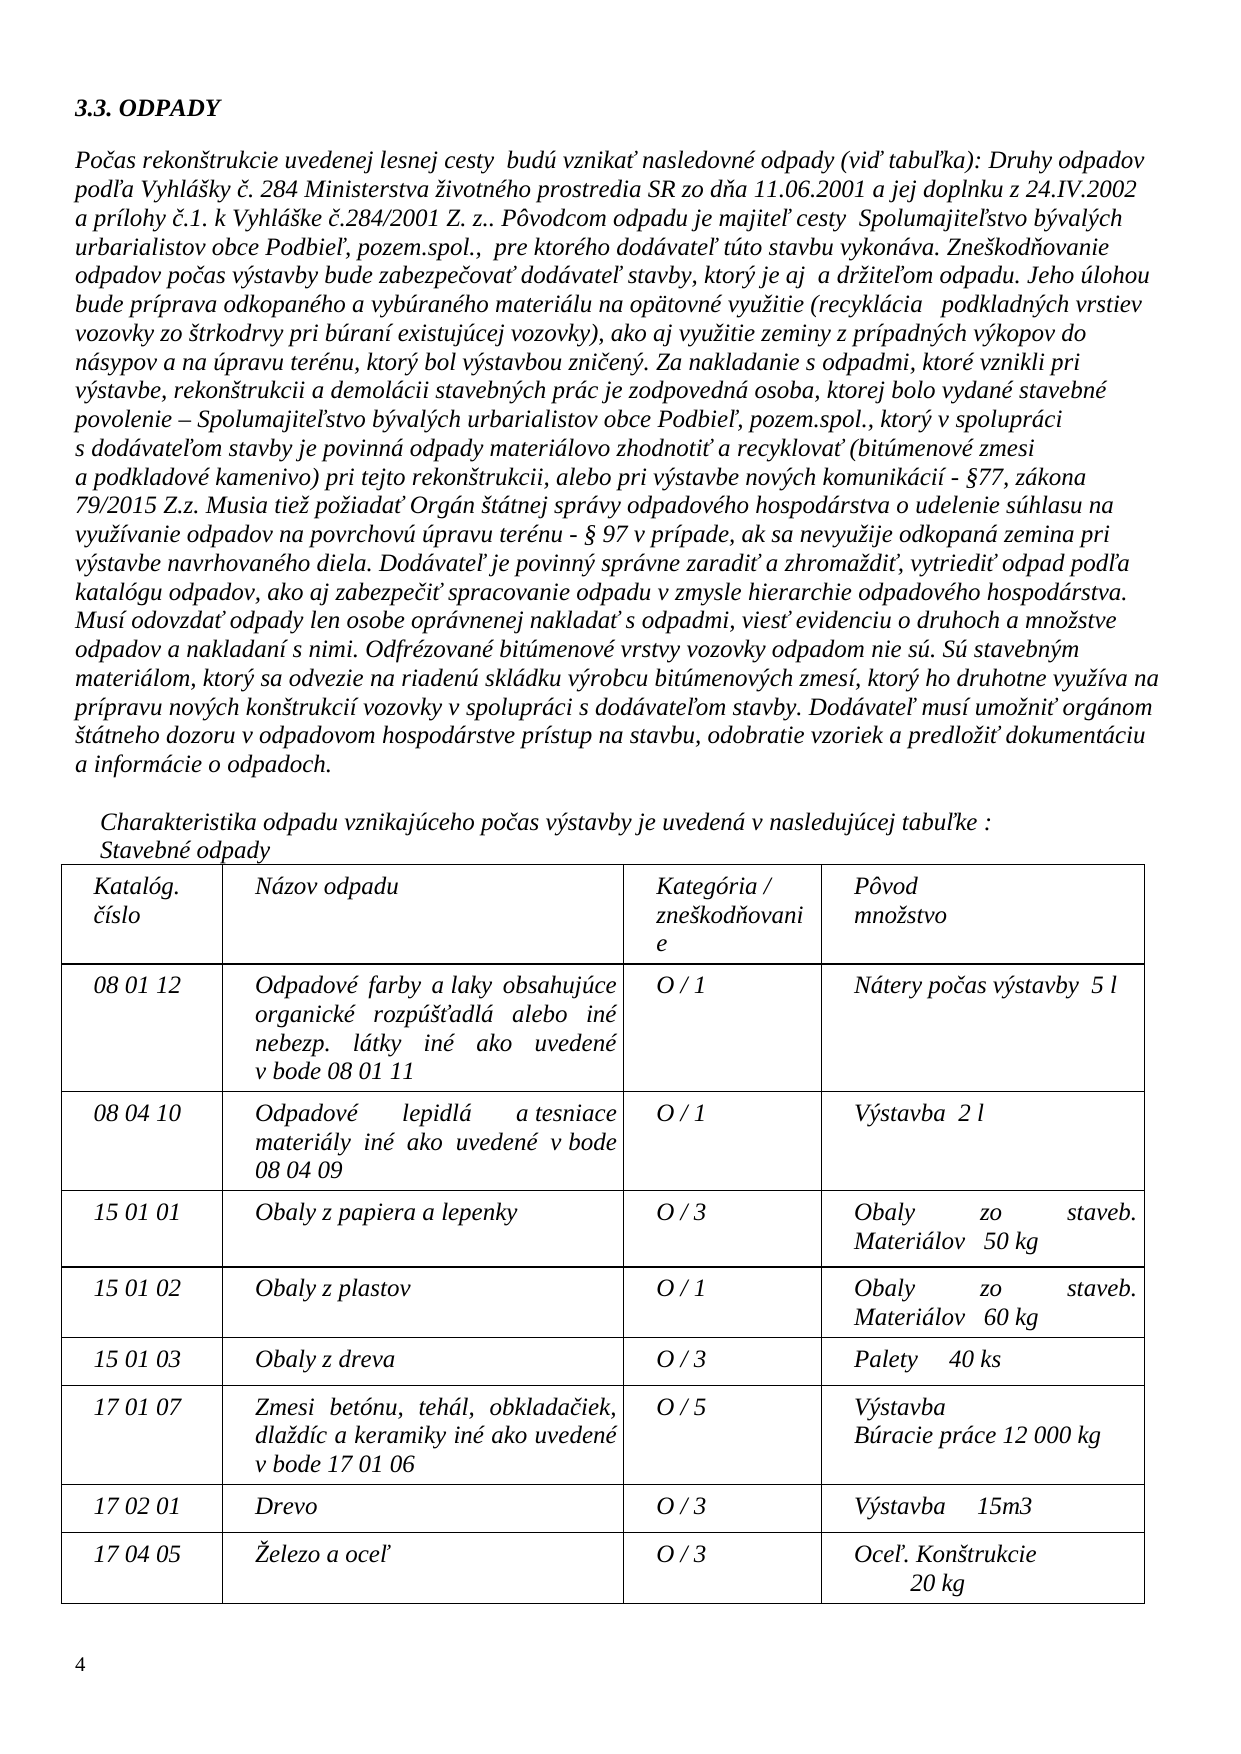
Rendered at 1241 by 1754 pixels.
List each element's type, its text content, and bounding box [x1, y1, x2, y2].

table_cell O / 1 [624, 965, 821, 1091]
table_cell O / 5 [624, 1386, 821, 1484]
table_cell Drevo [223, 1485, 623, 1532]
table_cell 08 01 12 [62, 965, 222, 1091]
table_cell 17 04 05 [62, 1533, 222, 1602]
table_cell Nátery počas výstavby 5 l [822, 965, 1144, 1091]
table_cell 08 04 10 [62, 1092, 222, 1190]
table_cell O / 3 [624, 1485, 821, 1532]
table_cell 17 02 01 [62, 1485, 222, 1532]
table_cell Obaly zo staveb. Materiálov 60 kg [822, 1268, 1144, 1337]
table_cell O / 3 [624, 1338, 821, 1385]
table_cell O / 1 [624, 1268, 821, 1337]
table_cell Obaly z dreva [223, 1338, 623, 1385]
table_cell Výstavba Búracie práce 12 000 kg [822, 1386, 1144, 1484]
table_cell Obaly z papiera a lepenky [223, 1191, 623, 1266]
table_cell Odpadové lepidlá a tesniace materiály iné ako uvedené v bode 08 04 09 [223, 1092, 623, 1190]
table_cell Obaly zo staveb. Materiálov 50 kg [822, 1191, 1144, 1266]
table_cell O / 3 [624, 1533, 821, 1602]
table_cell Zmesi betónu, tehál, obkladačiek, dlaždíc a keramiky iné ako uvedené v bode 17 01 06 [223, 1386, 623, 1484]
text Počas rekonštrukcie uvedenej lesnej cesty budú vznikať nasledovné odpady (viď tabuľka): Druhy odpadov podľa Vyhlášky č. 284 Ministerstva životného prostredia SR zo dňa 11.06.2001 a jej doplnku z 24.IV.2002 a prílohy č.1. k Vyhláške č.284/2001 Z. z.. Pôvodcom odpadu je majiteľ cesty Spolumajiteľstvo bývalých urbarialistov obce Podbieľ, pozem.spol., pre ktorého dodávateľ túto stavbu vykonáva. Zneškodňovanie odpadov počas výstavby bude zabezpečovať dodávateľ stavby, ktorý je aj a držiteľom odpadu. Jeho úlohou bude príprava odkopaného a vybúraného materiálu na opätovné využitie (recyklácia podkladných vrstiev vozovky zo štrkodrvy pri búraní existujúcej vozovky), ako aj využitie zeminy z prípadných výkopov do násypov a na úpravu terénu, ktorý bol výstavbou zničený. Za nakladanie s odpadmi, ktoré vznikli pri výstavbe, rekonštrukcii a demolácii stavebných prác je zodpovedná osoba, ktorej bolo vydané stavebné povolenie – Spolumajiteľstvo bývalých urbarialistov obce Podbieľ, pozem.spol., ktorý v spolupráci s dodávateľom stavby je povinná odpady materiálovo zhodnotiť a recyklovať (bitúmenové zmesi a podkladové kamenivo) pri tejto rekonštrukcii, alebo pri výstavbe nových komunikácií - §77, zákona 79/2015 Z.z. Musia tiež požiadať Orgán štátnej správy odpadového hospodárstva o udelenie súhlasu na využívanie odpadov na povrchovú úpravu terénu - § 97 v prípade, ak sa nevyužije odkopaná zemina pri výstavbe navrhovaného diela. Dodávateľ je povinný správne zaradiť a zhromaždiť, vytriediť odpad podľa katalógu odpadov, ako aj zabezpečiť spracovanie odpadu v zmysle hierarchie odpadového hospodárstva. Musí odovzdať odpady len osobe oprávnenej nakladať s odpadmi, viesť evidenciu o druhoch a množstve odpadov a nakladaní s nimi. Odfrézované bitúmenové vrstvy vozovky odpadom nie sú. Sú stavebným materiálom, ktorý sa odvezie na riadenú skládku výrobcu bitúmenových zmesí, ktorý ho druhotne využíva na prípravu nových konštrukcií vozovky v spolupráci s dodávateľom stavby. Dodávateľ musí umožniť orgánom štátneho dozoru v odpadovom hospodárstve prístup na stavbu, odobratie vzoriek a predložiť dokumentáciu a informácie o odpadoch. [75, 145, 1165, 778]
text Charakteristika odpadu vznikajúceho počas výstavby je uvedená v nasledujúcej tabuľke : [100, 807, 1165, 835]
table_cell Palety 40 ks [822, 1338, 1144, 1385]
text 3.3. ODPADY [75, 93, 1165, 122]
table_header Pôvod množstvo [822, 865, 1144, 963]
table_cell 15 01 03 [62, 1338, 222, 1385]
table_header Názov odpadu [223, 865, 623, 963]
table_cell Obaly z plastov [223, 1268, 623, 1337]
table_cell O / 3 [624, 1191, 821, 1266]
table_cell 15 01 01 [62, 1191, 222, 1266]
table_cell 17 01 07 [62, 1386, 222, 1484]
table_header Katalóg. číslo [62, 865, 222, 963]
table_cell Železo a oceľ [223, 1533, 623, 1602]
text Stavebné odpady [100, 835, 1165, 864]
table_header Kategória / zneškodňovanie [624, 865, 821, 963]
table_cell Výstavba 15m3 [822, 1485, 1144, 1532]
table_cell Odpadové farby a laky obsahujúce organické rozpúšťadlá alebo iné nebezp. látky iné ako uvedené v bode 08 01 11 [223, 965, 623, 1091]
table_cell O / 1 [624, 1092, 821, 1190]
table_cell Oceľ. Konštrukcie 20 kg [822, 1533, 1144, 1602]
table_cell Výstavba 2 l [822, 1092, 1144, 1190]
table_cell 15 01 02 [62, 1268, 222, 1337]
